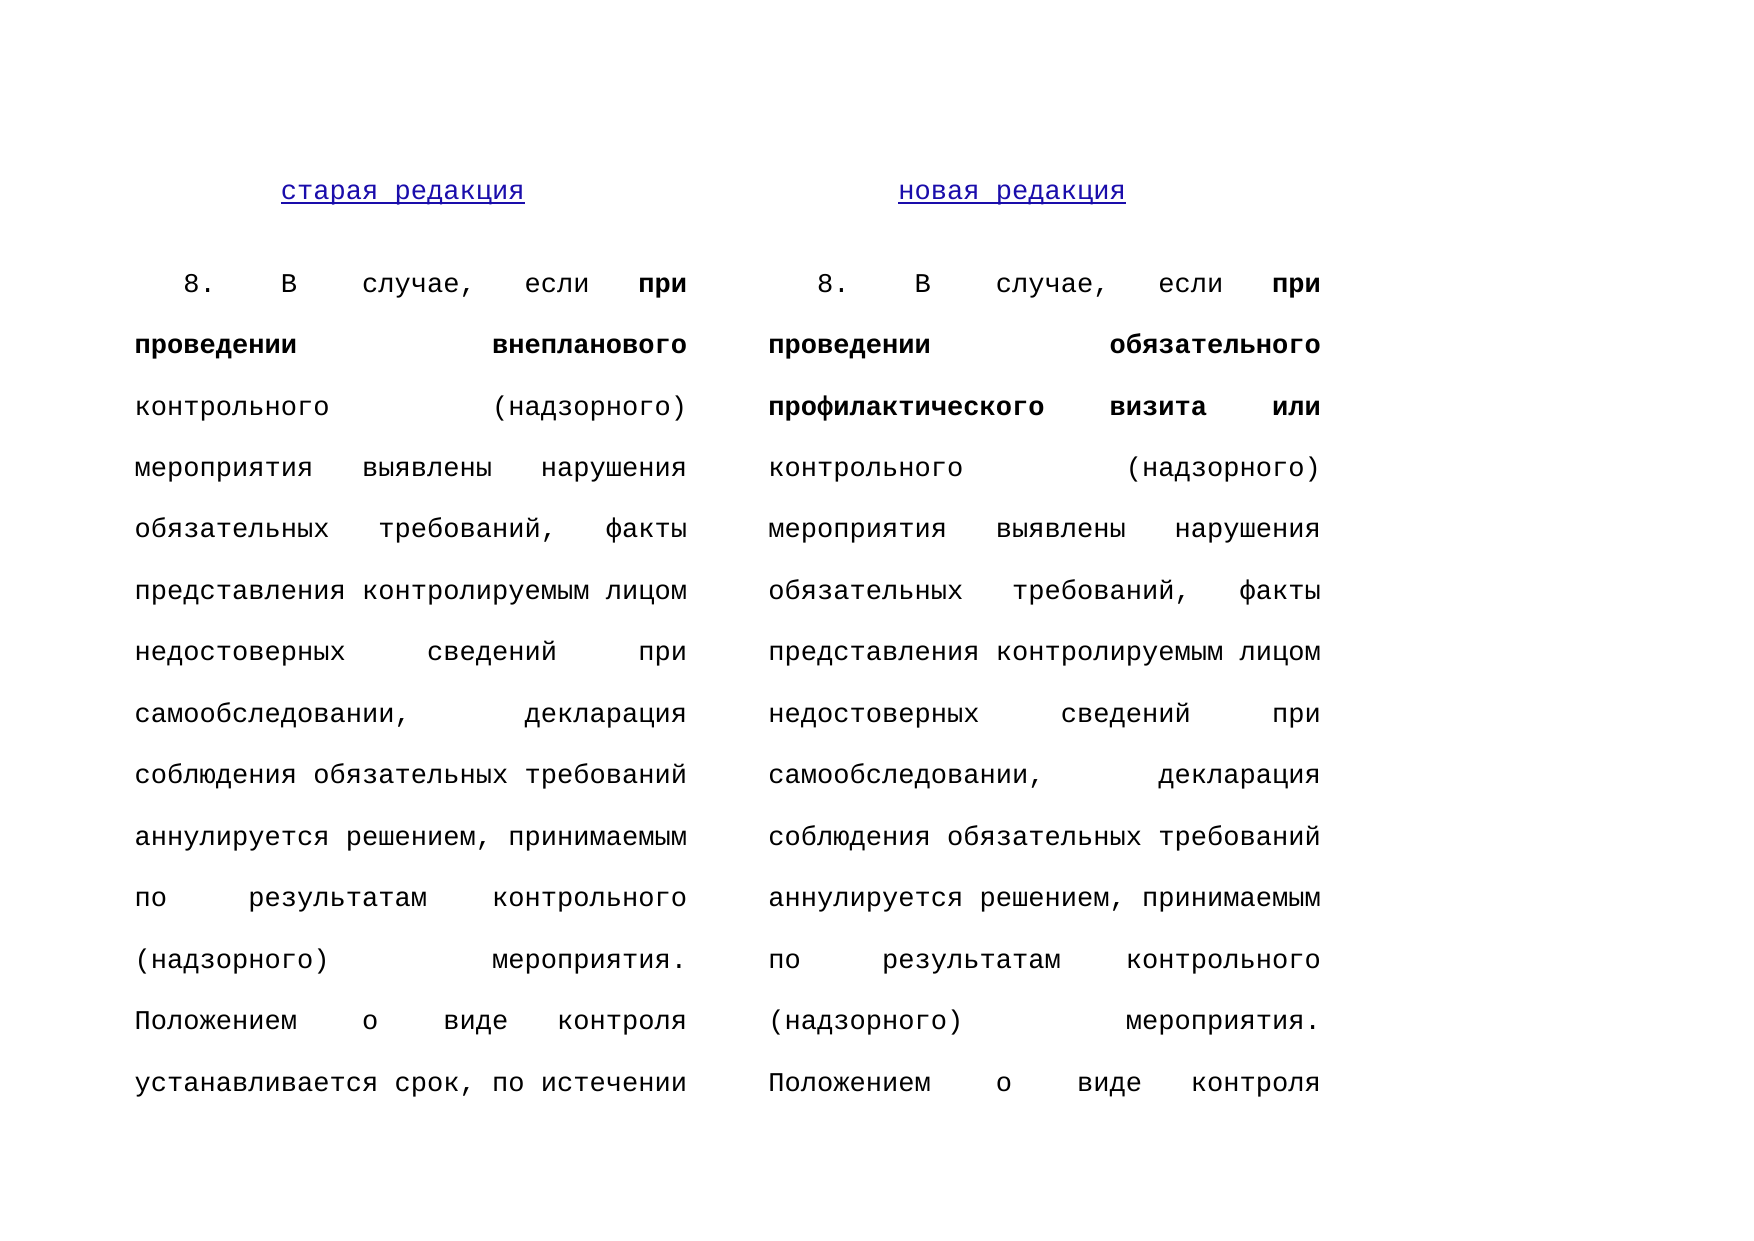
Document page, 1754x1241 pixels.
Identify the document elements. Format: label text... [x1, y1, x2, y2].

text (надзорного) мероприятия. по результатам контрольного [118, 945, 1636, 976]
text 8. В случае, если при 8. В случае, если при [118, 269, 1636, 300]
text устанавливается срок, по истечении Положением о виде контроля [118, 1068, 1636, 1099]
text Положением о виде контроля (надзорного) мероприятия. [118, 1007, 1636, 1038]
text обязательных требований, факты мероприятия выявлены нарушения [118, 515, 1636, 546]
text проведении внепланового проведении обязательного [118, 331, 1636, 362]
text старая редакция новая редакция [118, 177, 1636, 208]
text по результатам контрольного аннулируется решением, принимаемым [118, 884, 1636, 915]
text самообследовании, декларация недостоверных сведений при [118, 699, 1636, 730]
text аннулируется решением, принимаемым соблюдения обязательных требований [118, 822, 1636, 853]
text мероприятия выявлены нарушения контрольного (надзорного) [118, 454, 1636, 484]
text соблюдения обязательных требований самообследовании, декларация [118, 761, 1636, 792]
text представления контролируемым лицом обязательных требований, факты [118, 577, 1636, 607]
text контрольного (надзорного) профилактического визита или [118, 392, 1636, 423]
text недостоверных сведений при представления контролируемым лицом [118, 638, 1636, 669]
